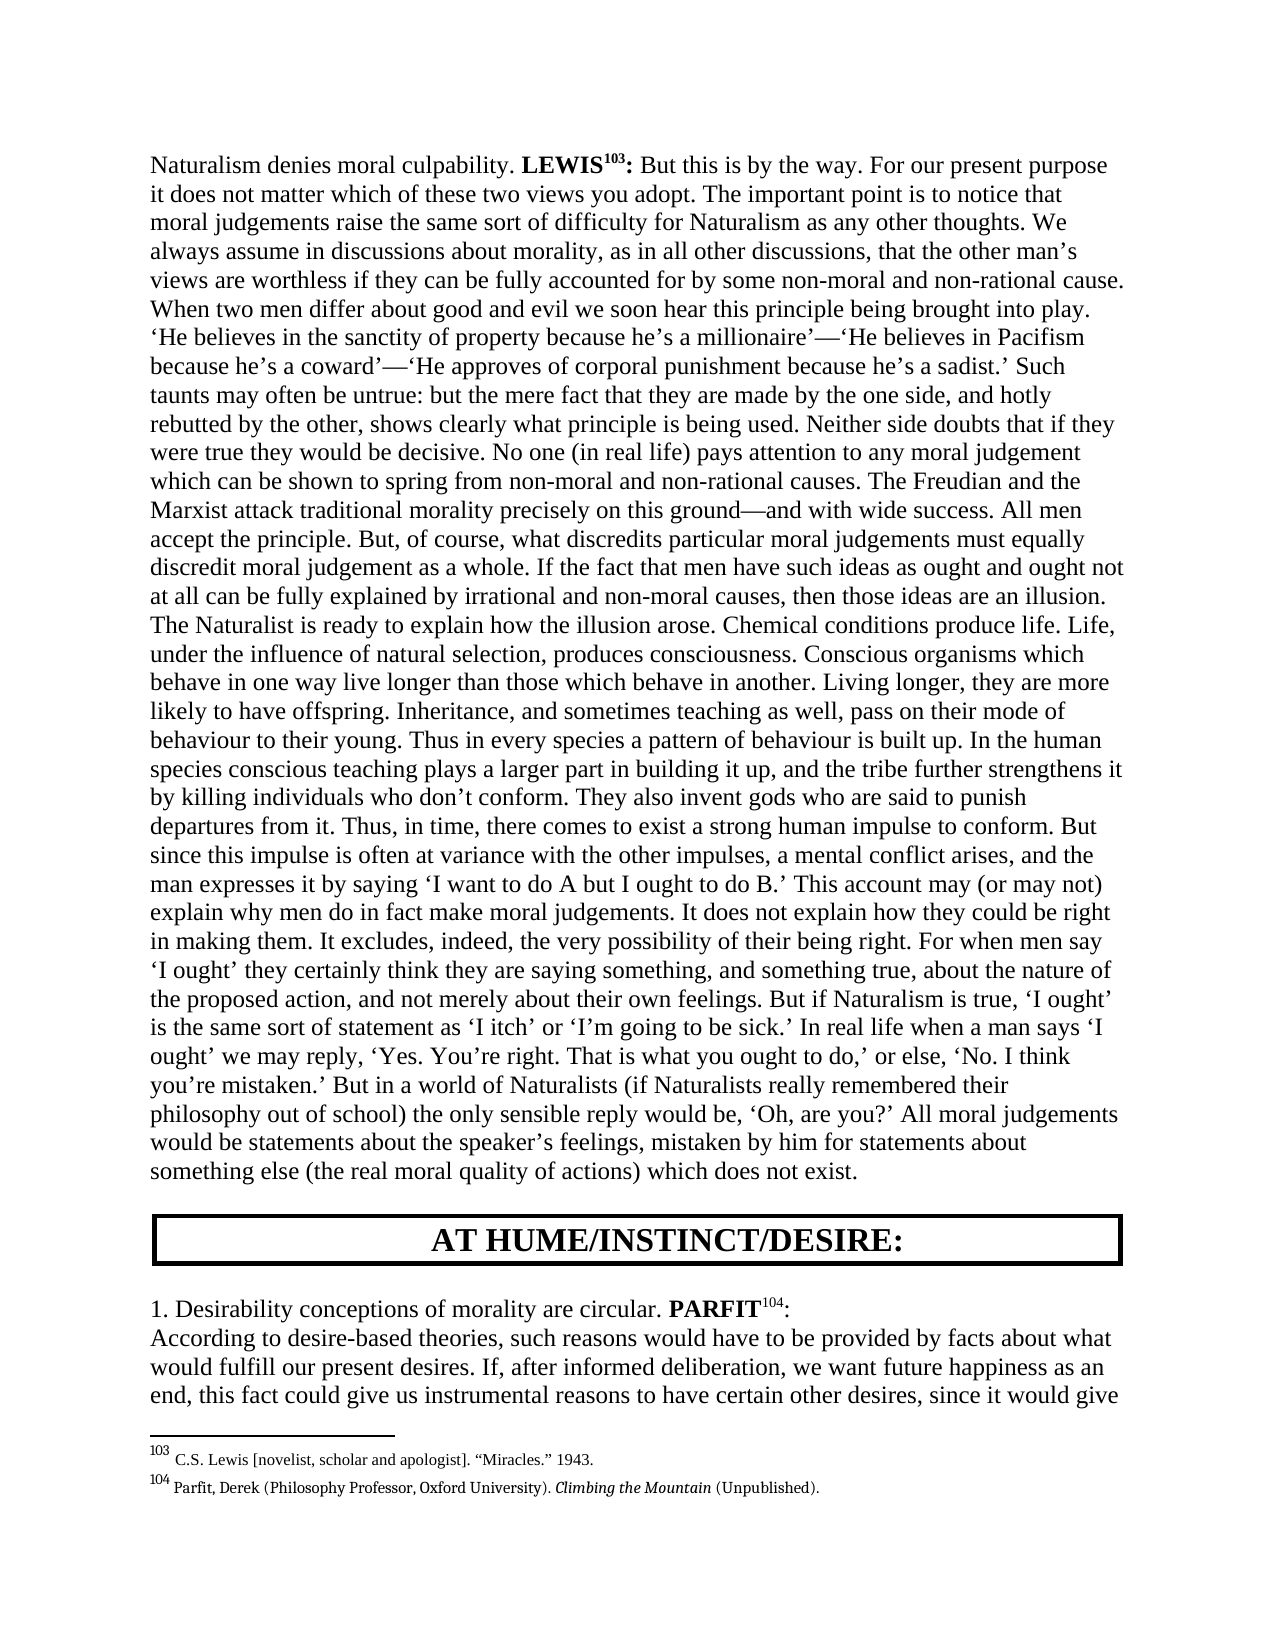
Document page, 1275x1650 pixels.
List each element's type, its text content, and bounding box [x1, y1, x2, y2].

text Naturalism denies moral culpability. LEWIS: But this is by the way. For our present purpose it does not matter which of these two views you adopt. The important point is to notice that moral judgements raise the same sort of difficulty for Naturalism as any other thoughts. We always assume in discussions about morality, as in all other discussions, that the other man’s views are worthless if they can be fully accounted for by some non-moral and non-rational cause. When two men differ about good and evil we soon hear this principle being brought into play. ‘He believes in the sanctity of property because he’s a millionaire’—‘He believes in Pacifism because he’s a coward’—‘He approves of corporal punishment because he’s a sadist.’ Such taunts may often be untrue: but the mere fact that they are made by the one side, and hotly rebutted by the other, shows clearly what principle is being used. Neither side doubts that if they were true they would be decisive. No one (in real life) pays attention to any moral judgement which can be shown to spring from non-moral and non-rational causes. The Freudian and the Marxist attack traditional morality precisely on this ground—and with wide success. All men accept the principle. But, of course, what discredits particular moral judgements must equally discredit moral judgement as a whole. If the fact that men have such ideas as ought and ought not at all can be fully explained by irrational and non-moral causes, then those ideas are an illusion. The Naturalist is ready to explain how the illusion arose. Chemical conditions produce life. Life, under the influence of natural selection, produces consciousness. Conscious organisms which behave in one way live longer than those which behave in another. Living longer, they are more likely to have offspring. Inheritance, and sometimes teaching as well, pass on their mode of behaviour to their young. Thus in every species a pattern of behaviour is built up. In the human species conscious teaching plays a larger part in building it up, and the tribe further strengthens it by killing individuals who don’t conform. They also invent gods who are said to punish departures from it. Thus, in time, there comes to exist a strong human impulse to conform. But since this impulse is often at variance with the other impulses, a mental conflict arises, and the man expresses it by saying ‘I want to do A but I ought to do B.’ This account may (or may not) explain why men do in fact make moral judgements. It does not explain how they could be right in making them. It excludes, indeed, the very possibility of their being right. For when men say ‘I ought’ they certainly think they are saying something, and something true, about the nature of the proposed action, and not merely about their own feelings. But if Naturalism is true, ‘I ought’ is the same sort of statement as ‘I itch’ or ‘I’m going to be sick.’ In real life when a man says ‘I ought’ we may reply, ‘Yes. You’re right. That is what you ought to do,’ or else, ‘No. I think you’re mistaken.’ But in a world of Naturalists (if Naturalists really remembered their philosophy out of school) the only sensible reply would be, ‘Oh, are you?’ All moral judgements would be statements about the speaker’s feelings, mistaken by him for statements about something else (the real moral quality of actions) which does not exist. [150, 150, 1125, 1185]
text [150, 1323, 1125, 1409]
title AT hume/instinct/desire: [157, 1218, 1118, 1261]
text 1. Desirability conceptions of morality are circular. PARFIT: [150, 1294, 1125, 1323]
